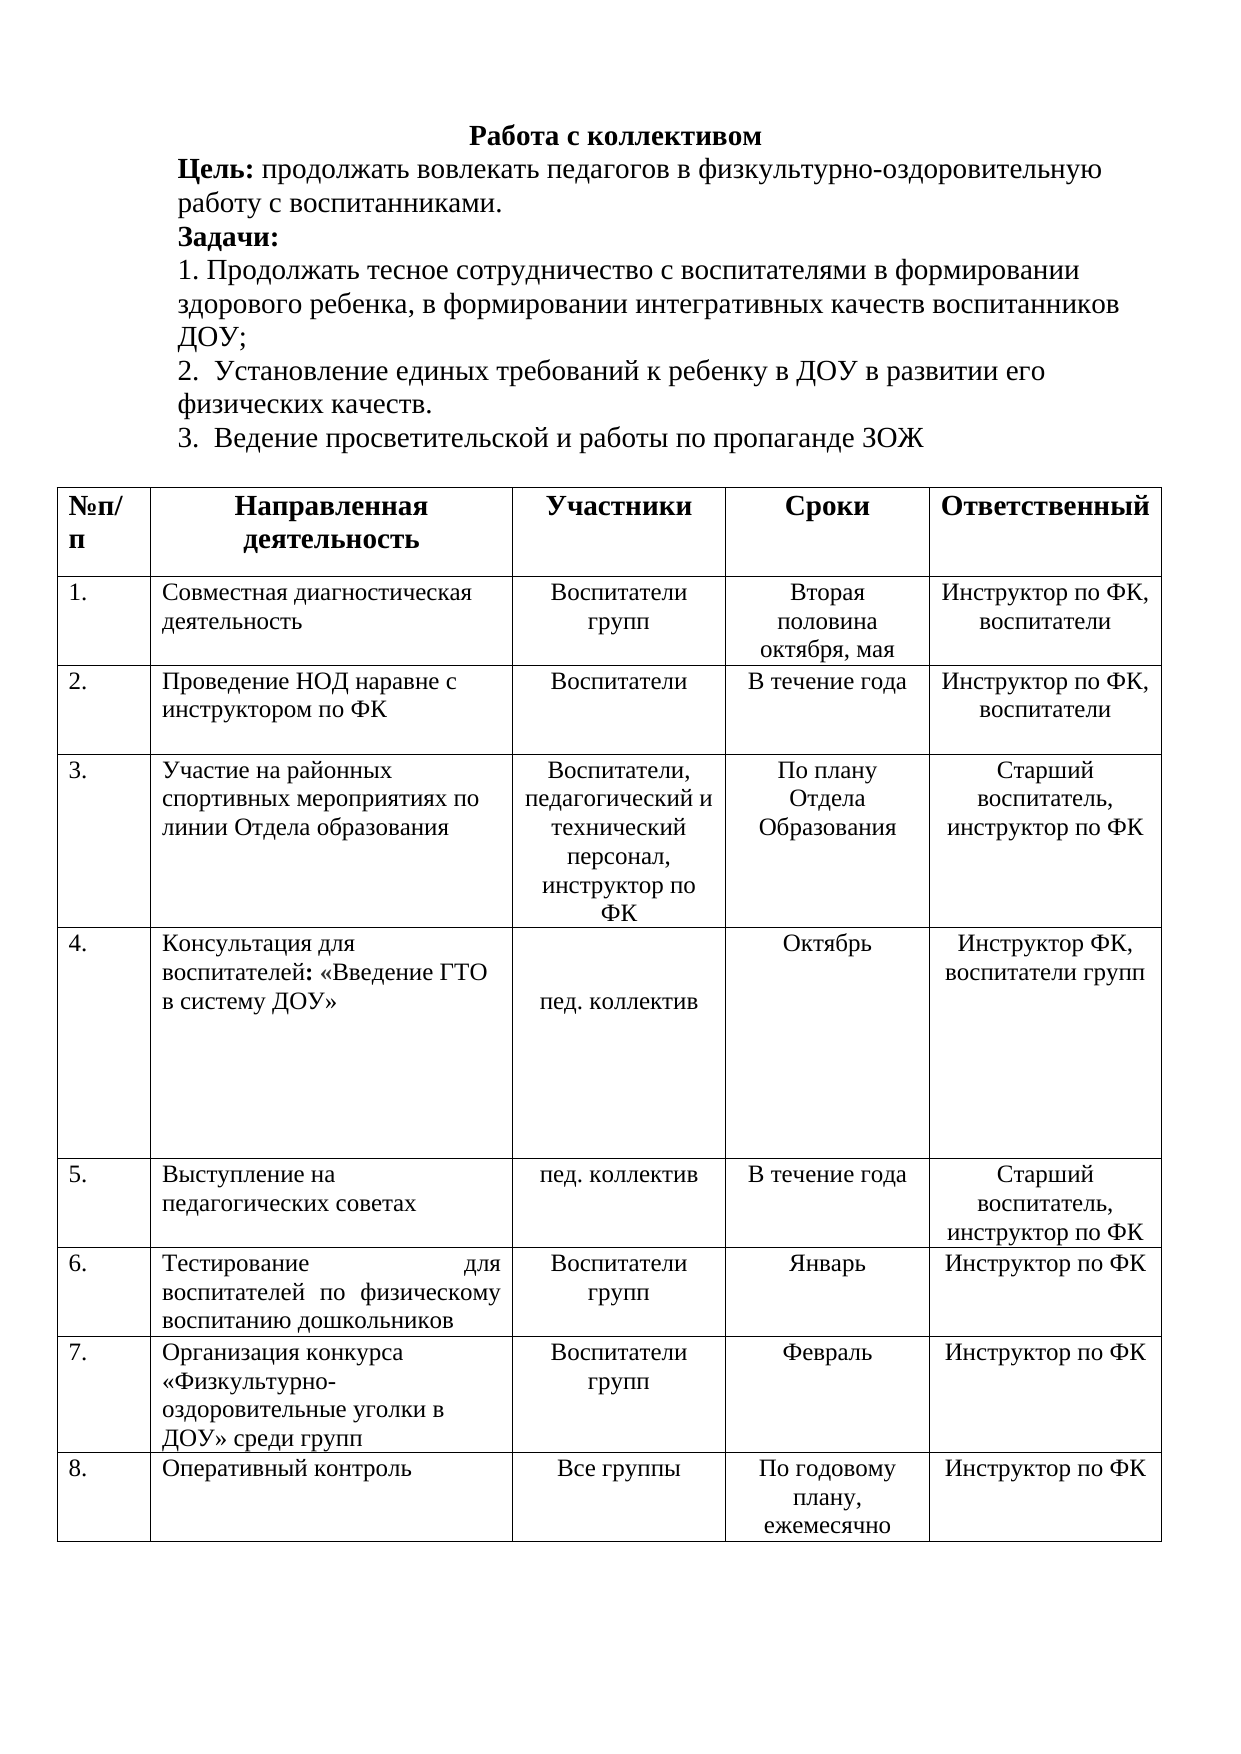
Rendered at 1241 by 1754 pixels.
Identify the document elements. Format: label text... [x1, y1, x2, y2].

table_cell Старший воспитатель, инструктор по ФК [930, 1159, 1161, 1247]
text 3. Ведение просветительской и работы по пропаганде ЗОЖ [177, 420, 1152, 453]
table_cell Все группы [513, 1453, 725, 1541]
table_cell Инструктор ФК, воспитатели групп [930, 928, 1161, 1158]
table_cell 7. [58, 1337, 150, 1452]
table_cell Консультация для воспитателей: «Введение ГТО в систему ДОУ» [151, 928, 512, 1158]
table_cell 3. [58, 755, 150, 927]
table_cell Инструктор по ФК [930, 1453, 1161, 1541]
table_header Направленная деятельность [151, 488, 512, 576]
table_cell Февраль [726, 1337, 929, 1452]
table_cell Воспитатели, педагогический и технический персонал, инструктор по ФК [513, 755, 725, 927]
table_cell Воспитатели групп [513, 577, 725, 665]
table_cell 1. [58, 577, 150, 665]
table_cell Октябрь [726, 928, 929, 1158]
table_cell По годовому плану, ежемесячно [726, 1453, 929, 1541]
table_cell Инструктор по ФК [930, 1248, 1161, 1336]
table_cell 8. [58, 1453, 150, 1541]
table_cell 6. [58, 1248, 150, 1336]
table_cell Инструктор по ФК [930, 1337, 1161, 1452]
table_cell Тестирование для воспитателей по физическому воспитанию дошкольников [151, 1248, 512, 1336]
table_cell Выступление на педагогических советах [151, 1159, 512, 1247]
table_cell Инструктор по ФК, воспитатели [930, 666, 1161, 754]
text Задачи: [177, 219, 1152, 252]
table_cell 4. [58, 928, 150, 1158]
text 2. Установление единых требований к ребенку в ДОУ в развитии его физических качеств. [177, 353, 1152, 420]
table_cell Старший воспитатель, инструктор по ФК [930, 755, 1161, 927]
table_cell Проведение НОД наравне с инструктором по ФК [151, 666, 512, 754]
table_cell По плану Отдела Образования [726, 755, 929, 927]
table_cell Воспитатели групп [513, 1248, 725, 1336]
table_cell Совместная диагностическая деятельность [151, 577, 512, 665]
table_cell 2. [58, 666, 150, 754]
text 1. Продолжать тесное сотрудничество с воспитателями в формировании здорового ребенка, в формировании интегративных качеств воспитанников ДОУ; [177, 252, 1152, 353]
table_cell Воспитатели групп [513, 1337, 725, 1452]
table_header Сроки [726, 488, 929, 576]
table_cell Инструктор по ФК, воспитатели [930, 577, 1161, 665]
table_cell Вторая половина октября, мая [726, 577, 929, 665]
table_cell Воспитатели [513, 666, 725, 754]
table_cell В течение года [726, 666, 929, 754]
table_cell Январь [726, 1248, 929, 1336]
table_cell В течение года [726, 1159, 929, 1247]
table_cell Участие на районных спортивных мероприятиях по линии Отдела образования [151, 755, 512, 927]
table_header Участники [513, 488, 725, 576]
table_cell 5. [58, 1159, 150, 1247]
table_cell Оперативный контроль [151, 1453, 512, 1541]
table_cell пед. коллектив [513, 1159, 725, 1247]
table_cell Организация конкурса «Физкультурно-оздоровительные уголки в ДОУ» среди групп [151, 1337, 512, 1452]
table_header Ответственный [930, 488, 1161, 576]
table_cell пед. коллектив [513, 928, 725, 1158]
table_header №п/п [58, 488, 150, 576]
text Работа с коллективом Цель: продолжать вовлекать педагогов в физкультурно-оздоровительную работу с воспитанниками. [177, 118, 1152, 219]
